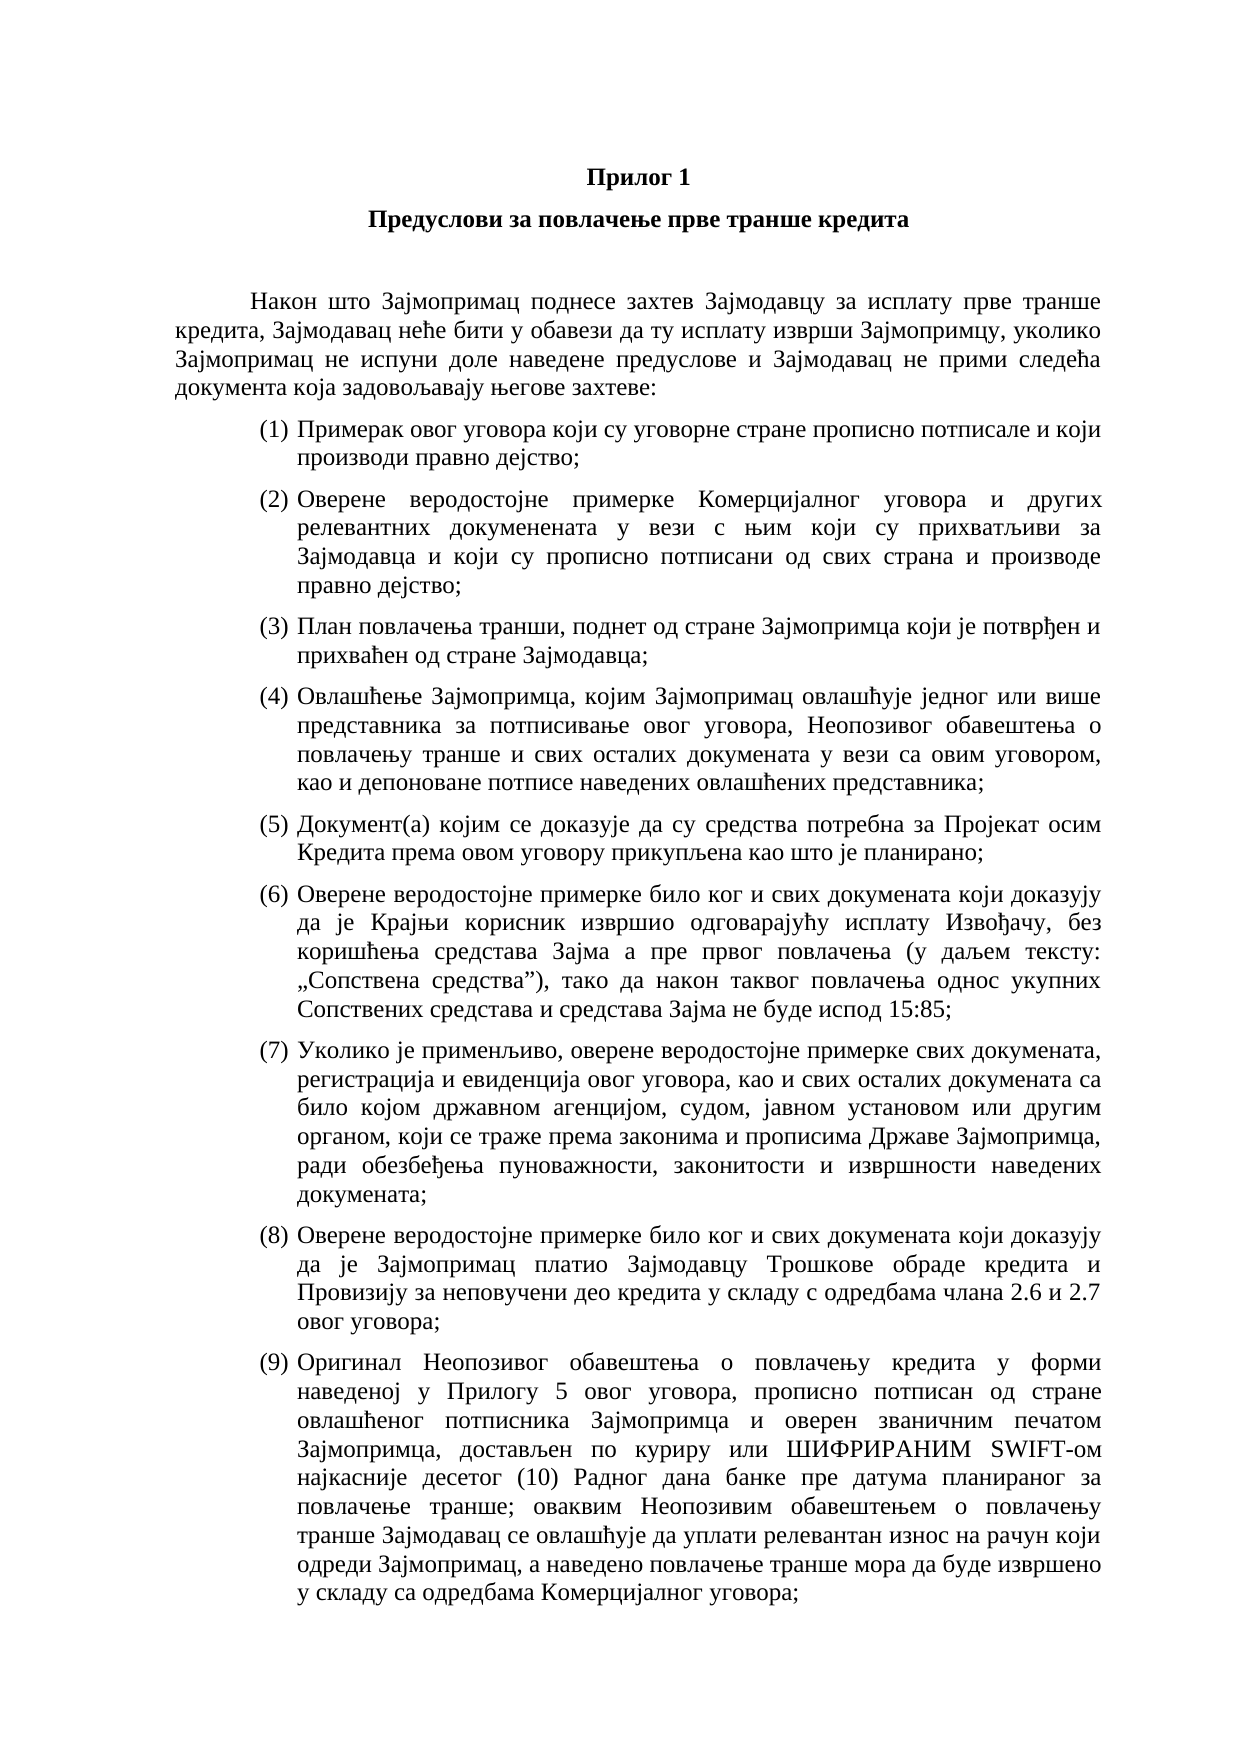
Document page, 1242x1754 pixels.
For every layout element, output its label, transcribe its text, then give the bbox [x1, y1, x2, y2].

list Примерaк овог уговора који су уговорне стране прописно потписале и који производи правно дејство; [259, 414, 1102, 471]
text Предуслови за повлачење прве транше кредита [175, 204, 1102, 232]
list Оригинал Неопозивог обавештења о повлачењу кредита у форми наведеној у Прилогу 5 овог уговора, прописнo потписан од стране овлашћеног потписника Зајмопримца и оверен званичним печатом Зајмопримца, достављен по куриру или ШИФРИРАНИМ SWIFT-ом најкасније десетог (10) Радног дана банке пре датума планираног за повлачење транше; оваквим Неопозивим обавештењем о повлачењу транше Зајмодавац се овлашћује да уплати релевантан износ на рачун који одреди Зајмопримац, а наведено повлачење транше мора да буде извршено у складу са одредбама Комерцијалног уговора; [259, 1347, 1102, 1606]
text Након што Зајмопримац поднесе захтев Зајмодавцу за исплату прве транше кредита, Зајмодавац неће бити у обавези да ту исплату изврши Зајмопримцу, уколико Зајмопримац не испуни доле наведене предуслове и Зајмодавац не прими следећа документа која задовољавају његове захтеве: [175, 286, 1102, 401]
list Овлашћење Зајмопримца, којим Зајмопримац овлашћује једног или више представника за потписивање овог уговора, Неопозивог обавештења о повлачењу транше и свих осталих докумената у вези са овим уговором, као и депоноване потписе наведених овлашћених представника; [259, 681, 1102, 796]
list Оверене веродостојне примерке било ког и свих докумената који доказују да је Крајњи корисник извршиo одговарајућу исплату Извођачу, без коришћења средстава Зајма а пре првог повлачења (у даљем тексту: „Сопствена средства”), тако да након таквог повлачења однос укупних Сопствених средстава и средстава Зајма не буде испод 15:85; [259, 879, 1102, 1022]
list Документ(а) којим се доказује да су средства потребна за Пројекат осим Кредита према овом уговору прикупљена као што је планирано; [259, 809, 1102, 866]
text Прилог 1 [175, 162, 1102, 191]
list План повлачења транши, поднет од стране Зајмопримца који је потврђен и прихваћен од стране Зајмодавца; [259, 611, 1102, 669]
list Уколико је применљиво, оверене веродостојне примерке свих докумената, регистрација и евиденција овог уговора, као и свих осталих докумената са било којом државном агенцијом, судом, јавном установом или другим органом, који се траже према законима и прописима Државе Зајмопримца, ради обезбеђења пуноважности, законитости и извршности наведених докумената; [259, 1035, 1102, 1207]
list Оверене веродостојне примерке било ког и свих докумената који доказују да је Зајмопримац платио Зајмодавцу Трошкове обраде кредита и Провизију за неповучени део кредита у складу с одредбама члана 2.6 и 2.7 овог уговора; [259, 1220, 1102, 1335]
list Оверене веродостојне примерке Комерцијалног уговора и других релевантних докуменената у вези с њим који су прихватљиви за Зајмодавца и који су прописно потписани од свих страна и производе правно дејство; [259, 484, 1102, 599]
